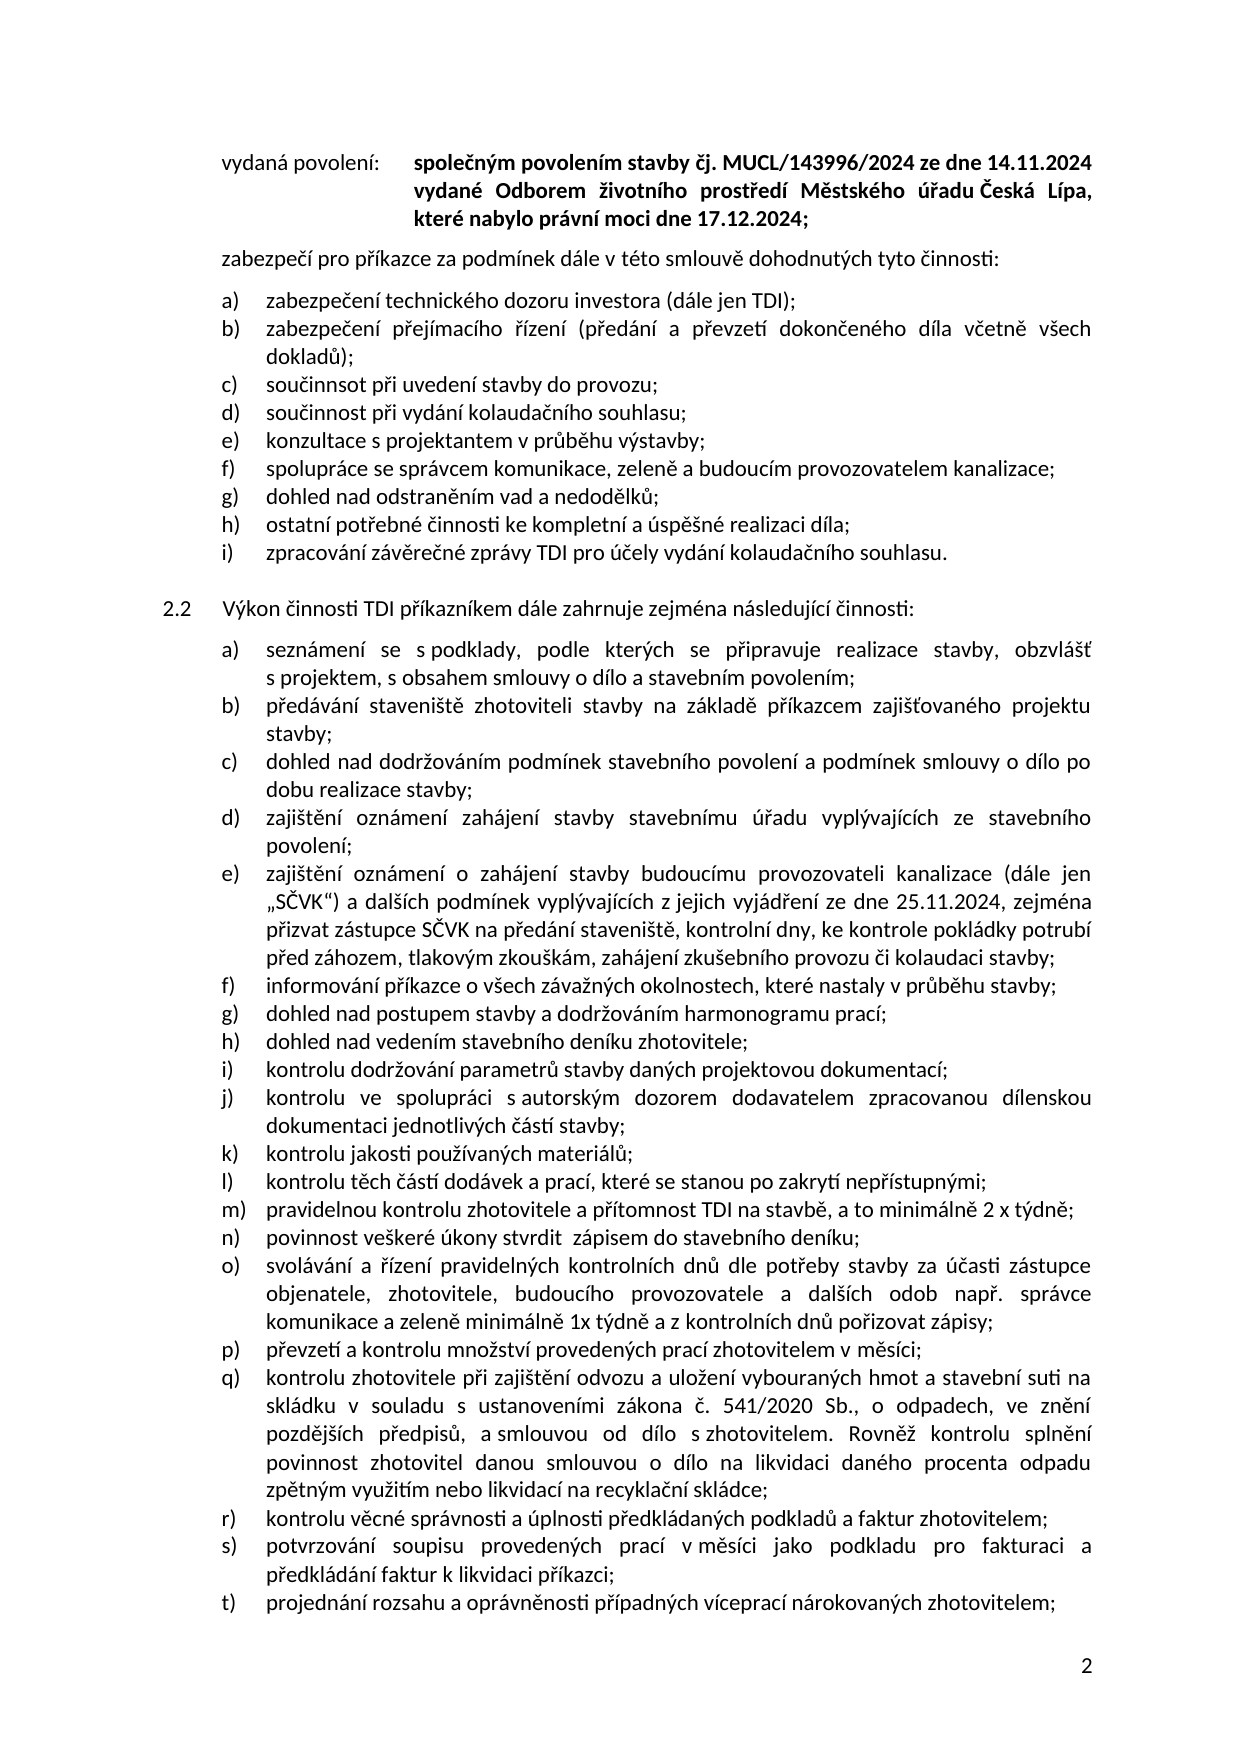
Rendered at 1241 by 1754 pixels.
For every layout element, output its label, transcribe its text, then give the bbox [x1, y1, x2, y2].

list konzultace s projektantem v průběhu výstavby; [221, 426, 1093, 454]
list součinnsot při uvedení stavby do provozu; [221, 370, 1093, 398]
list kontrolu zhotovitele při zajištění odvozu a uložení vybouraných hmot a stavební suti na skládku v souladu s ustanoveními zákona č. 541/2020 Sb., o odpadech, ve znění pozdějších předpisů, a smlouvou od dílo s zhotovitelem. Rovněž kontrolu splnění povinnost zhotovitel danou smlouvou o dílo na likvidaci daného procenta odpadu zpětným využitím nebo likvidací na recyklační skládce; [221, 1363, 1093, 1504]
text zabezpečí pro příkazce za podmínek dále v této smlouvě dohodnutých tyto činnosti: [221, 244, 1093, 272]
list povinnost veškeré úkony stvrdit zápisem do stavebního deníku; [221, 1223, 1093, 1251]
list kontrolu jakosti používaných materiálů; [221, 1139, 1093, 1167]
list dohled nad dodržováním podmínek stavebního povolení a podmínek smlouvy o dílo po dobu realizace stavby; [221, 747, 1093, 803]
list zabezpečení přejímacího řízení (předání a převzetí dokončeného díla včetně všech dokladů); [221, 314, 1093, 370]
list zajištění oznámení o zahájení stavby budoucímu provozovateli kanalizace (dále jen „SČVK“) a dalších podmínek vyplývajících z jejich vyjádření ze dne 25.11.2024, zejména přizvat zástupce SČVK na předání staveniště, kontrolní dny, ke kontrole pokládky potrubí před záhozem, tlakovým zkouškám, zahájení zkušebního provozu či kolaudaci stavby; [221, 859, 1093, 971]
subtitle Výkon činnosti TDI příkazníkem dále zahrnuje zejména následující činnosti: [162, 594, 1093, 622]
list dohled nad odstraněním vad a nedodělků; [221, 482, 1093, 510]
text vydaná povolení: společným povolením stavby čj. MUCL/143996/2024 ze dne 14.11.2024 vydané Odborem životního prostředí Městského úřadu Česká Lípa, které nabylo právní moci dne 17.12.2024; [221, 148, 1093, 232]
list projednání rozsahu a oprávněnosti případných víceprací nárokovaných zhotovitelem; [221, 1588, 1093, 1616]
list dohled nad vedením stavebního deníku zhotovitele; [221, 1027, 1093, 1055]
list ostatní potřebné činnosti ke kompletní a úspěšné realizaci díla; [221, 510, 1093, 538]
list zabezpečení technického dozoru investora (dále jen TDI); [221, 286, 1093, 314]
list kontrolu dodržování parametrů stavby daných projektovou dokumentací; [221, 1055, 1093, 1083]
list dohled nad postupem stavby a dodržováním harmonogramu prací; [221, 999, 1093, 1027]
list zpracování závěrečné zprávy TDI pro účely vydání kolaudačního souhlasu. [221, 538, 1093, 566]
list kontrolu ve spolupráci s autorským dozorem dodavatelem zpracovanou dílenskou dokumentaci jednotlivých částí stavby; [221, 1083, 1093, 1139]
list spolupráce se správcem komunikace, zeleně a budoucím provozovatelem kanalizace; [221, 454, 1093, 482]
list kontrolu věcné správnosti a úplnosti předkládaných podkladů a faktur zhotovitelem; [221, 1504, 1093, 1532]
list pravidelnou kontrolu zhotovitele a přítomnost TDI na stavbě, a to minimálně 2 x týdně; [221, 1195, 1093, 1223]
list zajištění oznámení zahájení stavby stavebnímu úřadu vyplývajících ze stavebního povolení; [221, 803, 1093, 859]
list součinnost při vydání kolaudačního souhlasu; [221, 398, 1093, 426]
list převzetí a kontrolu množství provedených prací zhotovitelem v měsíci; [221, 1336, 1093, 1363]
list potvrzování soupisu provedených prací v měsíci jako podkladu pro fakturaci a předkládání faktur k likvidaci příkazci; [221, 1532, 1093, 1588]
list informování příkazce o všech závažných okolnostech, které nastaly v průběhu stavby; [221, 971, 1093, 999]
list kontrolu těch částí dodávek a prací, které se stanou po zakrytí nepřístupnými; [221, 1167, 1093, 1195]
list předávání staveniště zhotoviteli stavby na základě příkazcem zajišťovaného projektu stavby; [221, 691, 1093, 747]
list seznámení se s podklady, podle kterých se připravuje realizace stavby, obzvlášť s projektem, s obsahem smlouvy o dílo a stavebním povolením; [221, 635, 1093, 691]
list svolávání a řízení pravidelných kontrolních dnů dle potřeby stavby za účasti zástupce objenatele, zhotovitele, budoucího provozovatele a dalších odob např. správce komunikace a zeleně minimálně 1x týdně a z kontrolních dnů pořizovat zápisy; [221, 1251, 1093, 1336]
